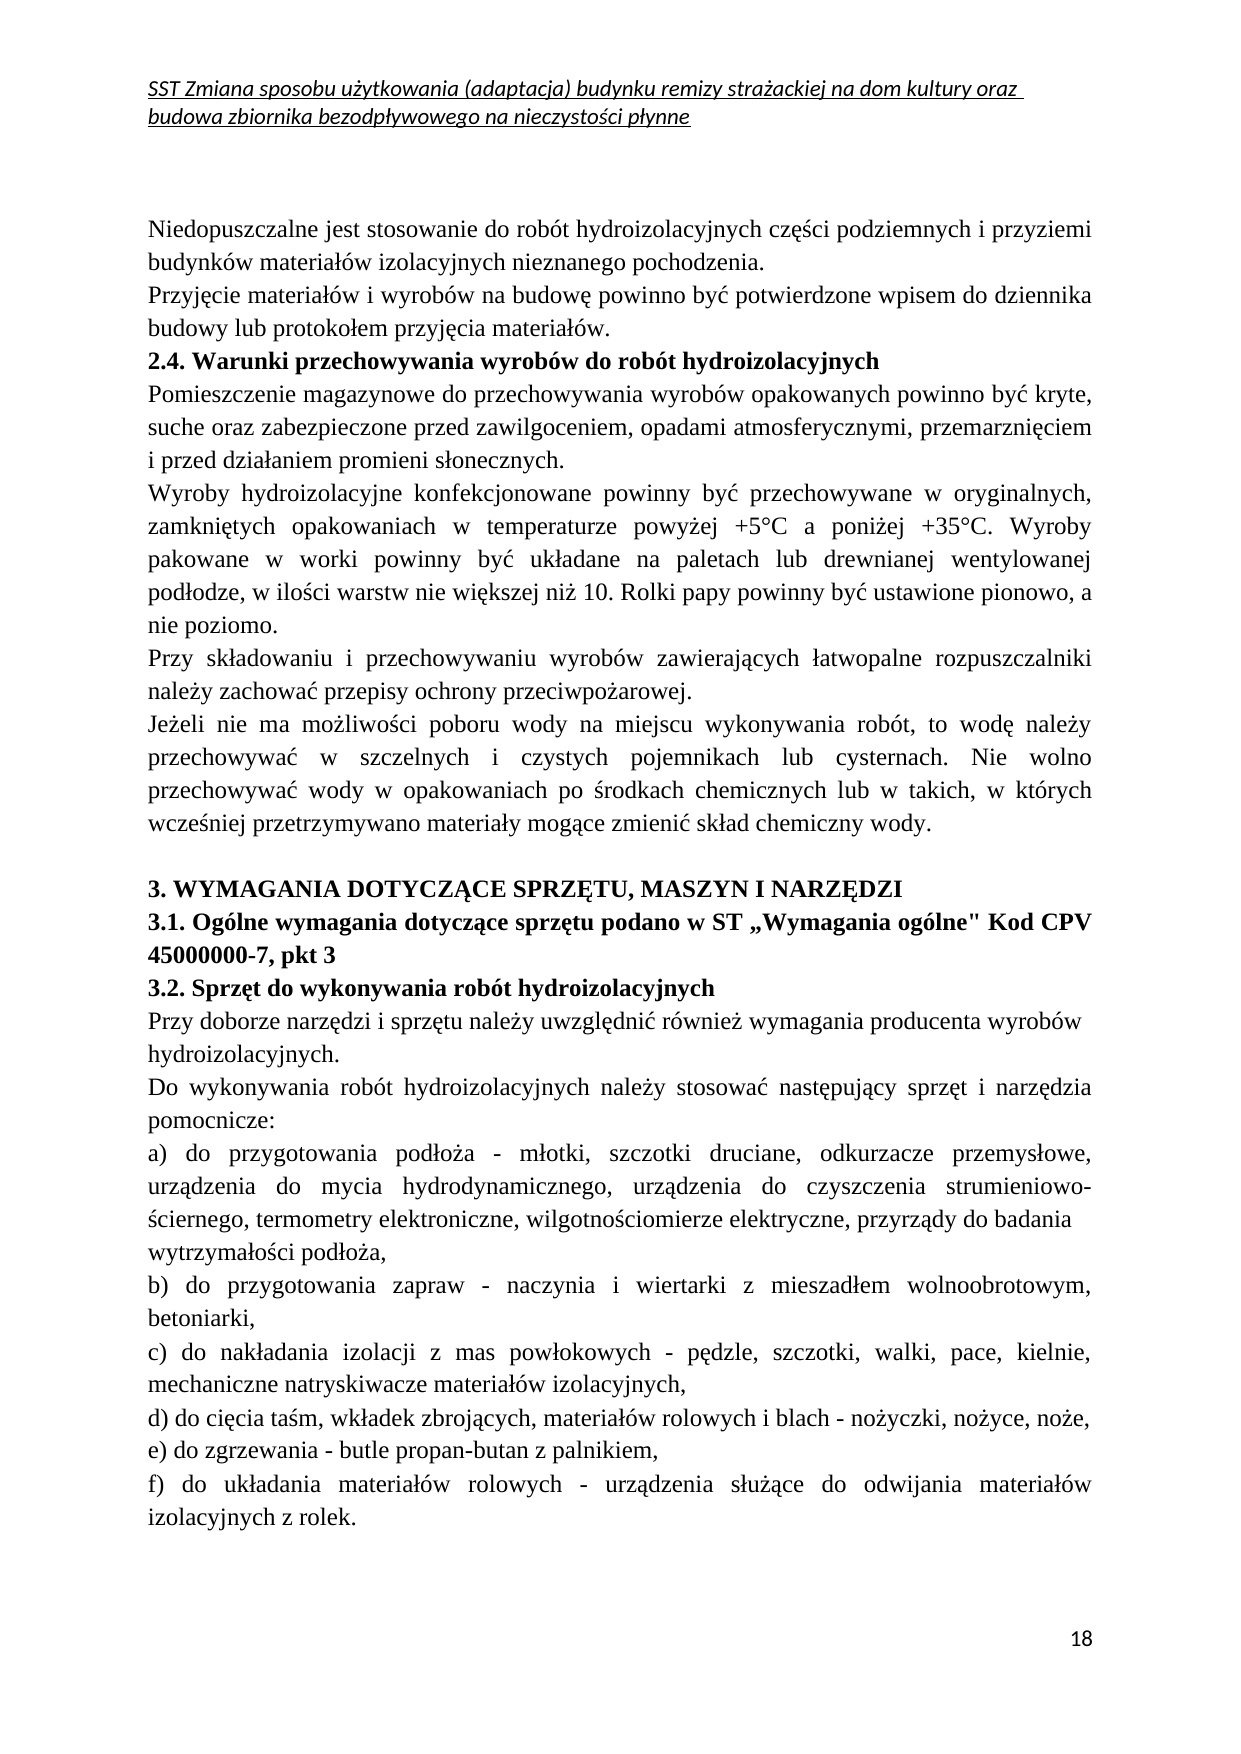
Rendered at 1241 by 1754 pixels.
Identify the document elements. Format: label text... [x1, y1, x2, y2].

text Przyjęcie materiałów i wyrobów na budowę powinno być potwierdzone wpisem do dziennika budowy lub protokołem przyjęcia materiałów. [148, 280, 1093, 342]
text a) do przygotowania podłoża - młotki, szczotki druciane, odkurzacze przemysłowe, urządzenia do mycia hydrodynamicznego, urządzenia do czyszczenia strumieniowo-ściernego, termometry elektroniczne, wilgotnościomierze elektryczne, przyrządy do badania [148, 1138, 1093, 1233]
text d) do cięcia taśm, wkładek zbrojących, materiałów rolowych i blach - nożyczki, nożyce, noże, [148, 1403, 1093, 1431]
text f) do układania materiałów rolowych - urządzenia służące do odwijania materiałów izolacyjnych z rolek. [148, 1469, 1093, 1530]
text Do wykonywania robót hydroizolacyjnych należy stosować następujący sprzęt i narzędzia pomocnicze: [148, 1072, 1093, 1134]
text wytrzymałości podłoża, [148, 1237, 1093, 1266]
text Przy składowaniu i przechowywaniu wyrobów zawierających łatwopalne rozpuszczalniki należy zachować przepisy ochrony przeciwpożarowej. [148, 643, 1093, 705]
text Jeżeli nie ma możliwości poboru wody na miejscu wykonywania robót, to wodę należy przechowywać w szczelnych i czystych pojemnikach lub cysternach. Nie wolno przechowywać wody w opakowaniach po środkach chemicznych lub w takich, w których wcześniej przetrzymywano materiały mogące zmienić skład chemiczny wody. [148, 709, 1093, 837]
text c) do nakładania izolacji z mas powłokowych - pędzle, szczotki, walki, pace, kielnie, mechaniczne natryskiwacze materiałów izolacyjnych, [148, 1337, 1093, 1398]
text 3. WYMAGANIA DOTYCZĄCE SPRZĘTU, MASZYN I NARZĘDZI [148, 874, 1093, 903]
text hydroizolacyjnych. [148, 1039, 1093, 1068]
text 2.4. Warunki przechowywania wyrobów do robót hydroizolacyjnych [148, 346, 1093, 375]
text Pomieszczenie magazynowe do przechowywania wyrobów opakowanych powinno być kryte, suche oraz zabezpieczone przed zawilgoceniem, opadami atmosferycznymi, przemarznięciem i przed działaniem promieni słonecznych. [148, 379, 1093, 474]
text b) do przygotowania zapraw - naczynia i wiertarki z mieszadłem wolnoobrotowym, betoniarki, [148, 1271, 1093, 1332]
text e) do zgrzewania - butle propan-butan z palnikiem, [148, 1436, 1093, 1464]
text 3.1. Ogólne wymagania dotyczące sprzętu podano w ST „Wymagania ogólne" Kod CPV 45000000-7, pkt 3 [148, 907, 1093, 969]
text Wyroby hydroizolacyjne konfekcjonowane powinny być przechowywane w oryginalnych, zamkniętych opakowaniach w temperaturze powyżej +5°C a poniżej +35°C. Wyroby pakowane w worki powinny być układane na paletach lub drewnianej wentylowanej podłodze, w ilości warstw nie większej niż 10. Rolki papy powinny być ustawione pionowo, a nie poziomo. [148, 478, 1093, 639]
text Niedopuszczalne jest stosowanie do robót hydroizolacyjnych części podziemnych i przyziemi budynków materiałów izolacyjnych nieznanego pochodzenia. [148, 214, 1093, 276]
text 3.2. Sprzęt do wykonywania robót hydroizolacyjnych [148, 973, 1093, 1002]
text Przy doborze narzędzi i sprzętu należy uwzględnić również wymagania producenta wyrobów [148, 1006, 1093, 1035]
